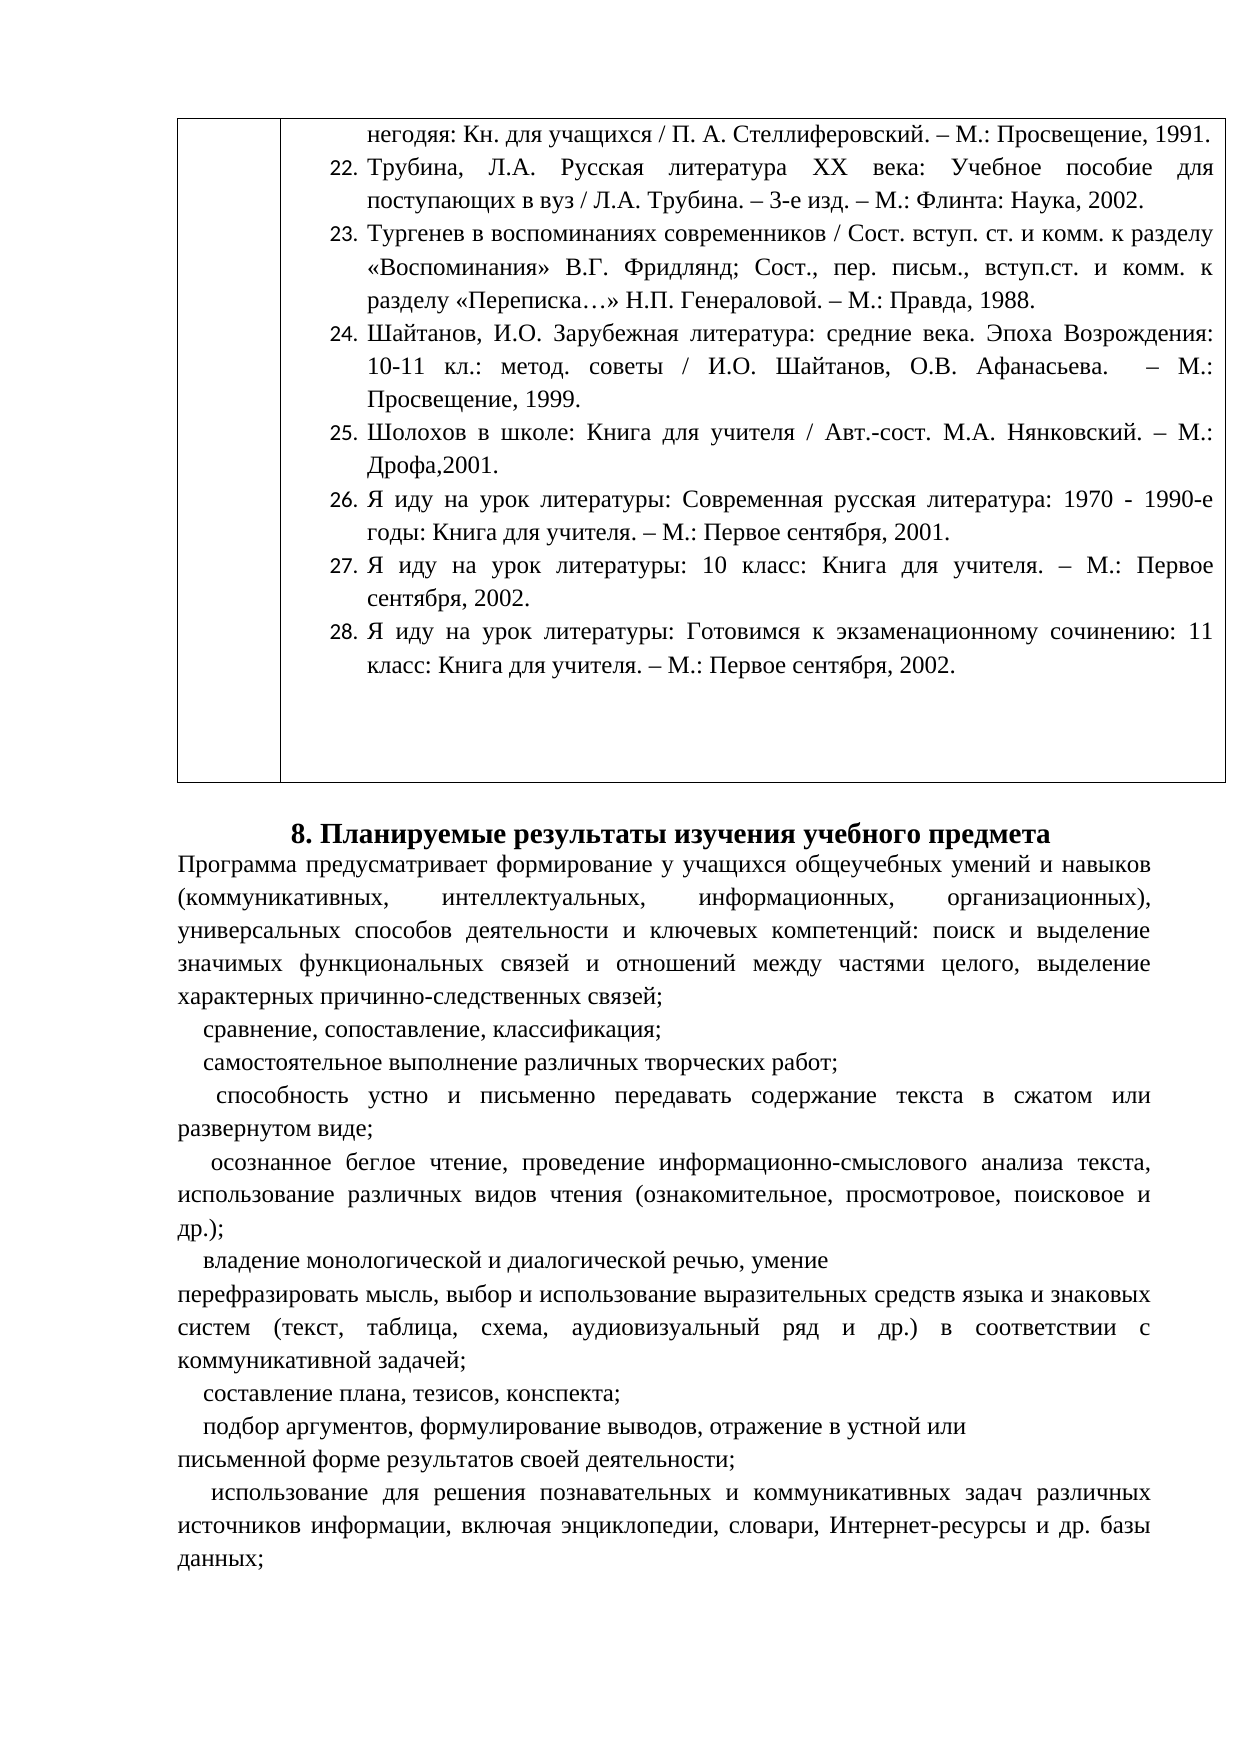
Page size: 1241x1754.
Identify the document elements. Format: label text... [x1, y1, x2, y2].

text письменной форме результатов своей деятельности; [177, 1444, 1152, 1472]
text Программа предусматривает формирование у учащихся общеучебных умений и навыков (коммуникативных, интеллектуальных, информационных, организационных), универсальных способов деятельности и ключевых компетенций: поиск и выделение значимых функциональных связей и отношений между частями целого, выделение характерных причинно-следственных связей; [177, 849, 1152, 1010]
text  использование для решения познавательных и коммуникативных задач различных источников информации, включая энциклопедии, словари, Интернет-ресурсы и др. базы данных; [177, 1477, 1152, 1572]
text  осознанное беглое чтение, проведение информационно-смыслового анализа текста, использование различных видов чтения (ознакомительное, просмотровое, поисковое и др.); [177, 1147, 1152, 1241]
text 8. Планируемые результаты изучения учебного предмета [118, 816, 1152, 849]
text  владение монологической и диалогической речью, умение [177, 1246, 1152, 1274]
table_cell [281, 119, 1225, 782]
text  самостоятельное выполнение различных творческих работ; [177, 1047, 1152, 1076]
text  сравнение, сопоставление, классификация; [177, 1014, 1152, 1043]
text  способность устно и письменно передавать содержание текста в сжатом или развернутом виде; [177, 1081, 1152, 1142]
text  составление плана, тезисов, конспекта; [177, 1378, 1152, 1406]
text  подбор аргументов, формулирование выводов, отражение в устной или [177, 1411, 1152, 1439]
text перефразировать мысль, выбор и использование выразительных средств языка и знаковых систем (текст, таблица, схема, аудиовизуальный ряд и др.) в соответствии с коммуникативной задачей; [177, 1279, 1152, 1373]
table_cell [178, 119, 280, 782]
